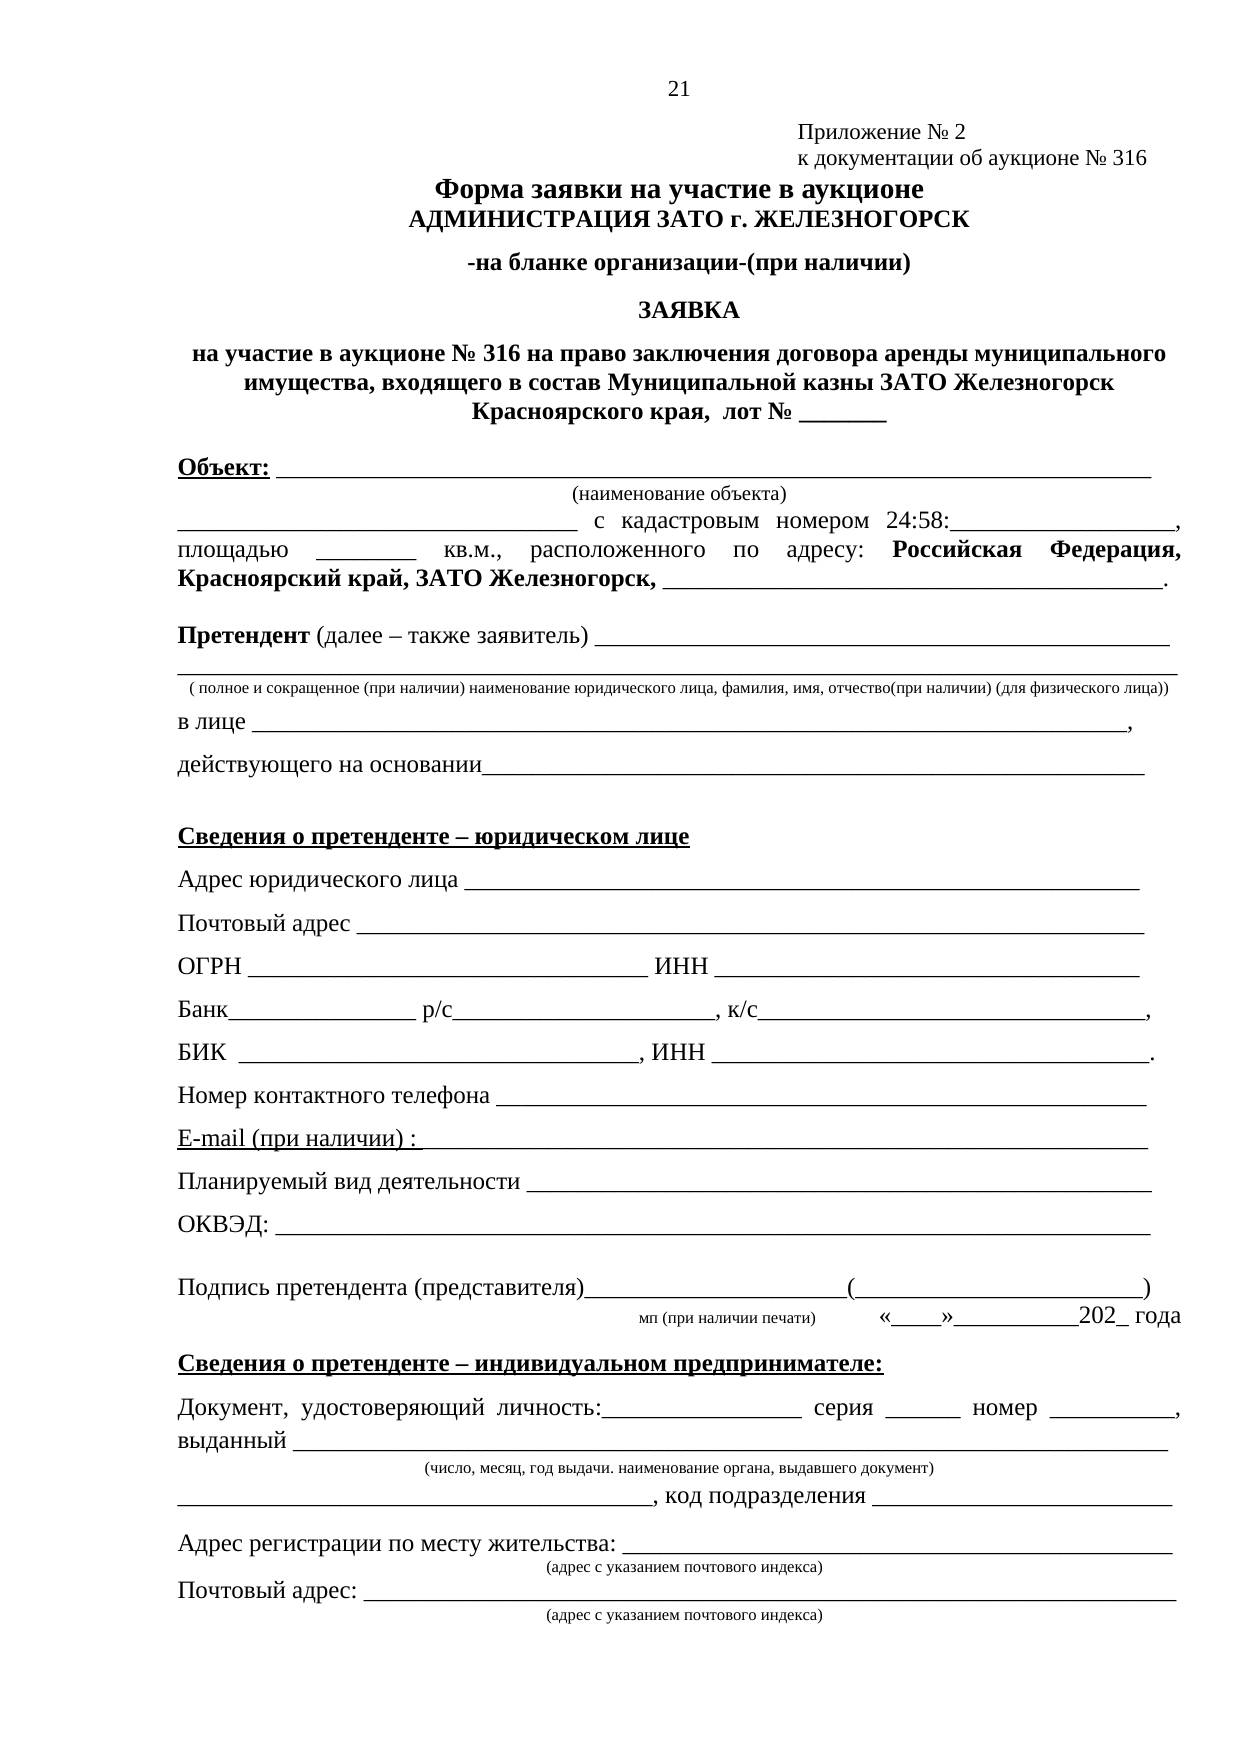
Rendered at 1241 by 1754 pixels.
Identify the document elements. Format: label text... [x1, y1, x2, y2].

text Номер контактного телефона ____________________________________________________ [177, 1080, 1181, 1109]
text Сведения о претенденте – юридическом лице [177, 821, 1181, 850]
subtitle Красноярского края, лот № _______ [177, 396, 1181, 425]
text E-mail (при наличии) : __________________________________________________________ [177, 1123, 1181, 1152]
subtitle на участие в аукционе № 316 на право заключения договора аренды муниципального имущества, входящего в состав Муниципальной казны ЗАТО Железногорск [177, 338, 1181, 396]
text Почтовый адрес _______________________________________________________________ [177, 908, 1181, 936]
text Сведения о претенденте – индивидуальном предпринимателе: [177, 1348, 1181, 1377]
text ________________________________________________________________________________ [177, 649, 1181, 678]
text в лице ______________________________________________________________________, [177, 706, 1181, 735]
text Документ, удостоверяющий личность:________________ серия ______ номер __________, выданный ______________________________________________________________________ [177, 1392, 1181, 1453]
text (адрес с указанием почтового индекса) [177, 1604, 1181, 1623]
text Адрес юридического лица ______________________________________________________ [177, 864, 1181, 893]
text Подпись претендента (представителя)_____________________(_______________________) [177, 1272, 1181, 1301]
text к документации об аукционе № 316 [797, 144, 1181, 171]
text Адрес регистрации по месту жительства: ____________________________________________ [177, 1528, 1181, 1556]
text (адрес с указанием почтового индекса) [177, 1556, 1181, 1576]
text ( полное и сокращенное (при наличии) наименование юридического лица, фамилия, имя, отчество(при наличии) (для физического лица)) [177, 678, 1181, 697]
text Почтовый адрес: _________________________________________________________________ [177, 1576, 1181, 1604]
text Планируемый вид деятельности __________________________________________________ [177, 1166, 1181, 1195]
text ______________________________________, код подразделения ________________________ [177, 1480, 1181, 1508]
text ОГРН ________________________________ ИНН __________________________________ [177, 951, 1181, 979]
text (наименование объекта) [177, 481, 1181, 505]
text действующего на основании_____________________________________________________ [177, 749, 1181, 778]
text Банк_______________ р/с_____________________, к/с_______________________________, [177, 994, 1181, 1023]
text -на бланке организации-(при наличии) [177, 247, 1201, 276]
text ЗАЯВКА [177, 295, 1201, 324]
text Приложение № 2 [797, 118, 1181, 144]
text Форма заявки на участие в аукционе [177, 171, 1181, 204]
text ________________________________ с кадастровым номером 24:58:__________________, площадью ________ кв.м., расположенного по адресу: Российская Федерация, Красноярский край, ЗАТО Железногорск, ________________________________________. [177, 505, 1181, 591]
text мп (при наличии печати) «____»__________202_ года [177, 1301, 1181, 1329]
text АДМИНИСТРАЦИЯ ЗАТО г. ЖЕЛЕЗНОГОРСК [177, 204, 1201, 233]
text БИК ________________________________, ИНН ___________________________________. [177, 1037, 1181, 1066]
text (число, месяц, год выдачи. наименование органа, выдавшего документ) [177, 1458, 1181, 1477]
text Объект: ______________________________________________________________________ [177, 452, 1181, 481]
text Претендент (далее – также заявитель) ______________________________________________ [177, 620, 1181, 649]
text ОКВЭД: ______________________________________________________________________ [177, 1209, 1181, 1238]
